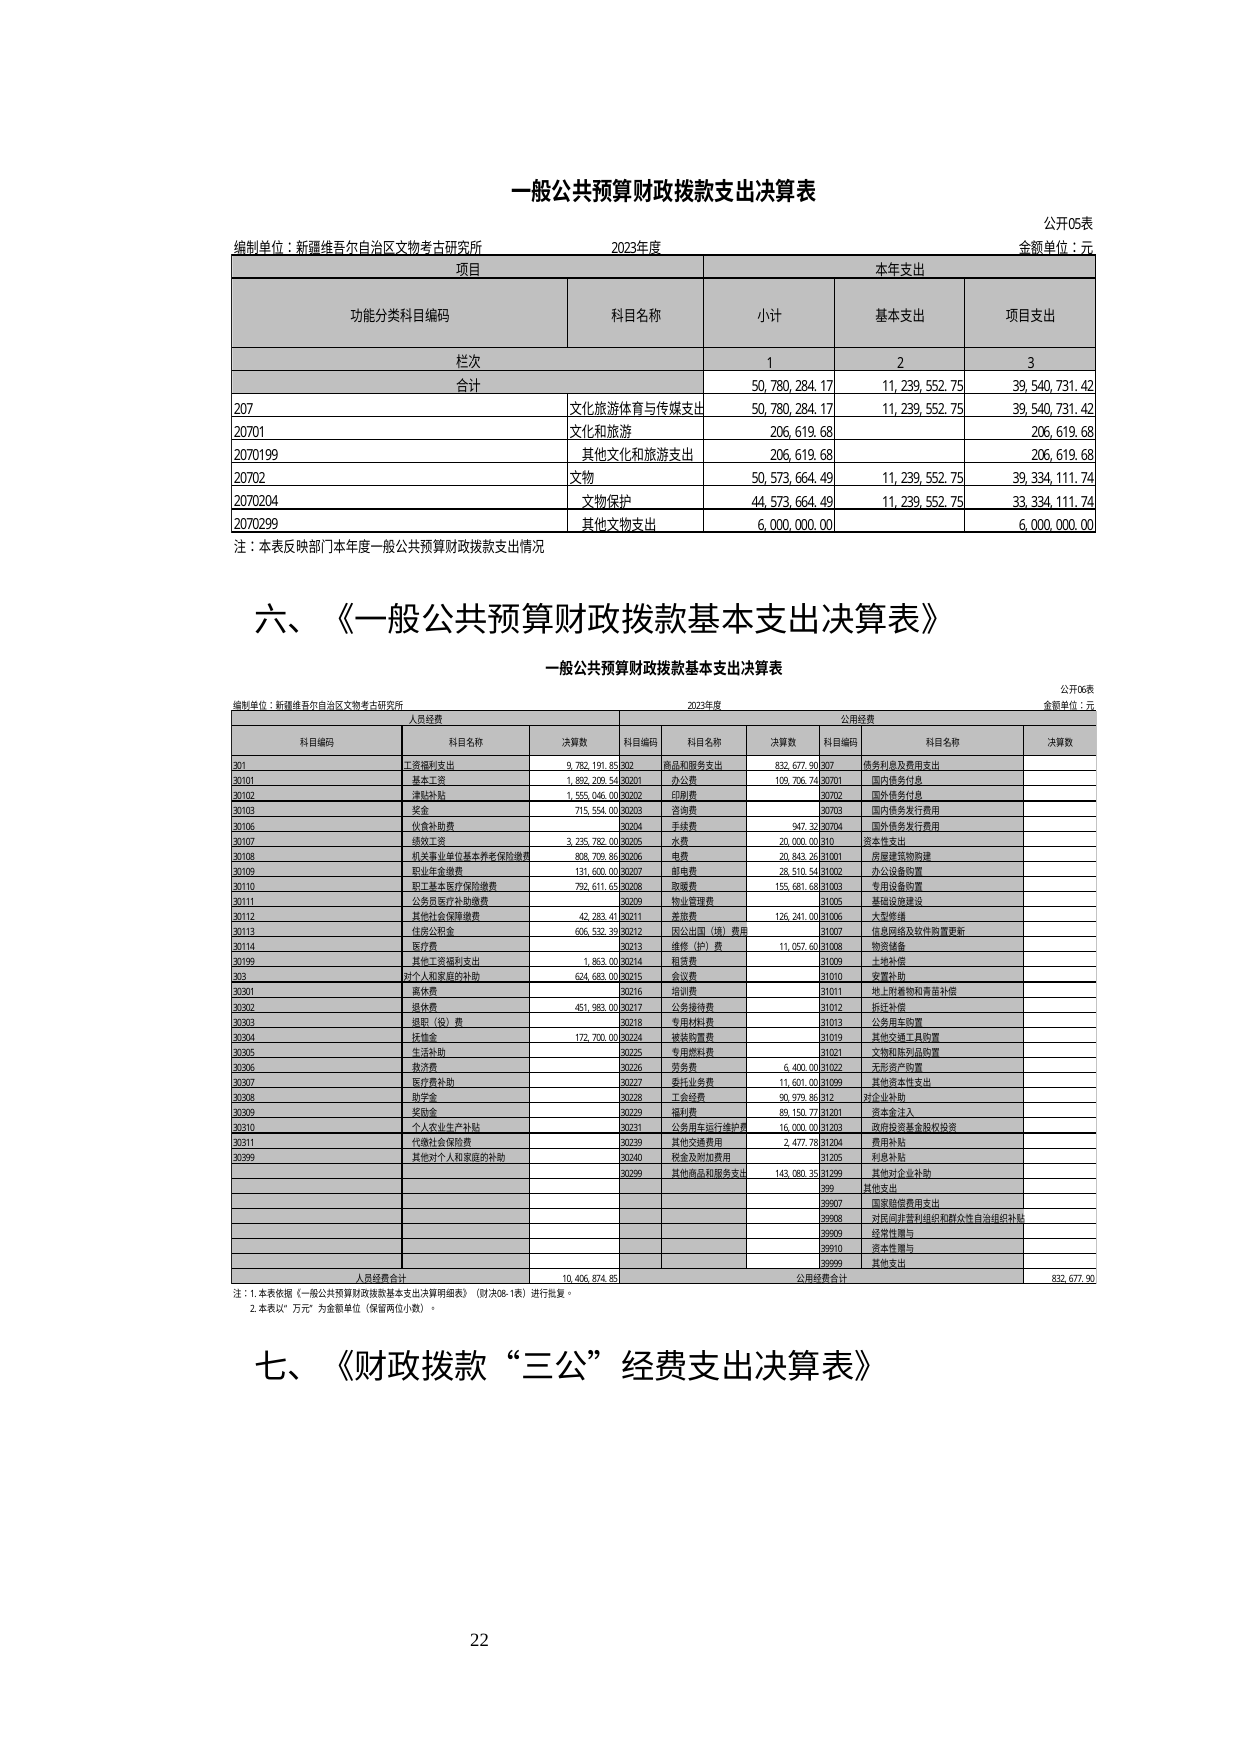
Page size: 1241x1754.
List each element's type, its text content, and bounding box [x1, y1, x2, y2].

text 七、《财政拨款“三公”经费支出决算表》 [187, 1332, 1053, 1397]
text 六、《一般公共预算财政拨款基本支出决算表》 [187, 584, 1053, 649]
